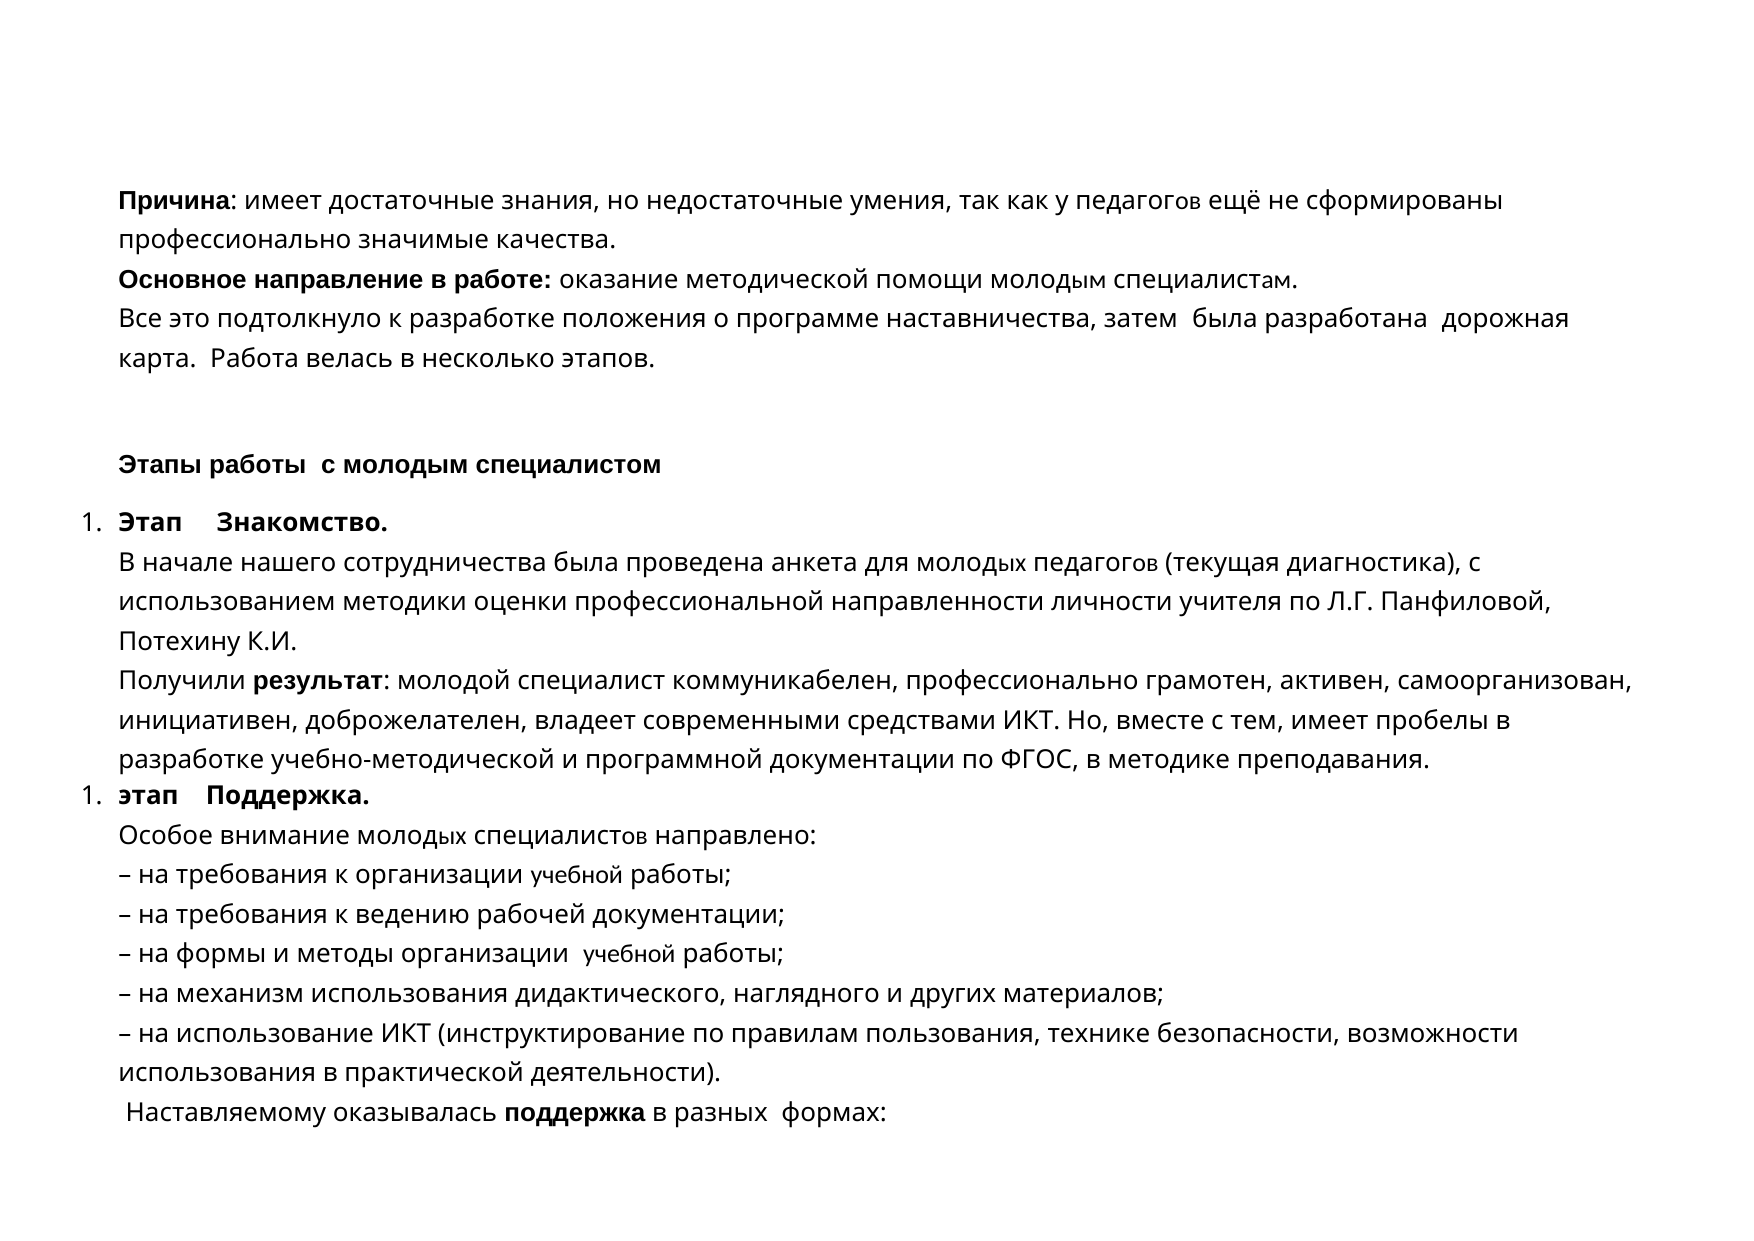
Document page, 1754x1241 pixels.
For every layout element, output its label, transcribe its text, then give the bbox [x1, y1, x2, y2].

text Причина: имеет достаточные знания, но недостаточные умения, так как у педагогов ещё не сформированы профессионально значимые качества. [118, 177, 1636, 256]
list Этап Знакомство. [81, 504, 1636, 539]
text В начале нашего сотрудничества была проведена анкета для молодых педагогов (текущая диагностика), с использованием методики оценки профессиональной направленности личности учителя по Л.Г. Панфиловой, Потехину К.И. [118, 539, 1636, 658]
text Наставляемому оказывалась поддержка в разных формах: [118, 1089, 1636, 1129]
text – на формы и методы организации учебной работы; [118, 931, 1636, 971]
list этап Поддержка. [81, 777, 1636, 812]
text Все это подтолкнуло к разработке положения о программе наставничества, затем была разработана дорожная карта. Работа велась в несколько этапов. [118, 296, 1636, 375]
text Основное направление в работе: оказание методической помощи молодым специалистам. [118, 256, 1636, 296]
text Особое внимание молодых специалистов направлено: [118, 812, 1636, 852]
text Этапы работы с молодым специалистом [118, 439, 1636, 479]
text – на механизм использования дидактического, наглядного и других материалов; [118, 971, 1636, 1010]
text – на требования к ведению рабочей документации; [118, 891, 1636, 931]
text – на использование ИКТ (инструктирование по правилам пользования, технике безопасности, возможности использования в практической деятельности). [118, 1010, 1636, 1089]
text – на требования к организации учебной работы; [118, 852, 1636, 891]
text Получили результат: молодой специалист коммуникабелен, профессионально грамотен, активен, самоорганизован, инициативен, доброжелателен, владеет современными средствами ИКТ. Но, вместе с тем, имеет пробелы в разработке учебно-методической и программной документации по ФГОС, в методике преподавания. [118, 658, 1636, 777]
